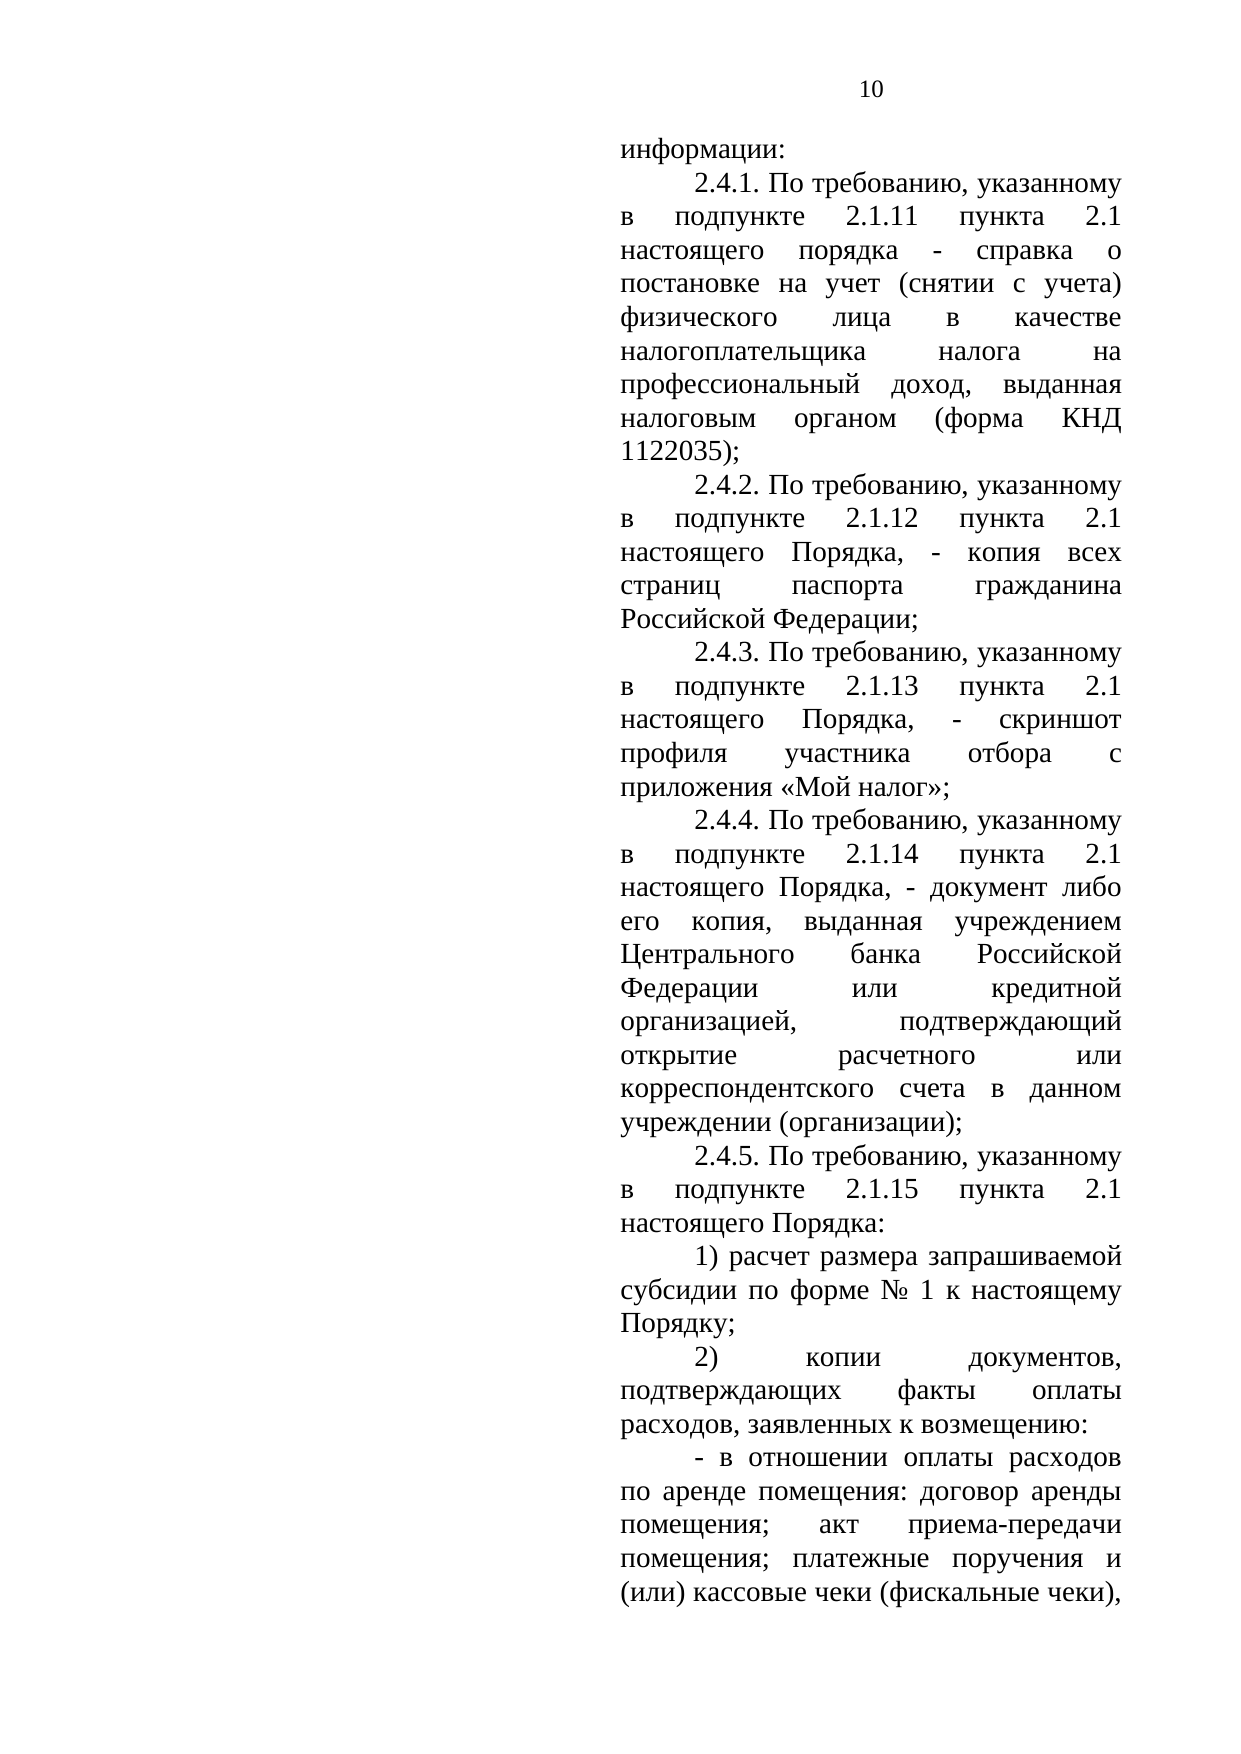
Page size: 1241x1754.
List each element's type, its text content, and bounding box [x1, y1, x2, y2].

text 1) расчет размера запрашиваемой субсидии по форме № 1 к настоящему Порядку; [620, 1238, 1122, 1339]
text 2.4.4. По требованию, указанному в подпункте 2.1.14 пункта 2.1 настоящего Порядка, - документ либо его копия, выданная учреждением Центрального банка Российской Федерации или кредитной организацией, подтверждающий открытие расчетного или корреспондентского счета в данном учреждении (организации); [620, 802, 1122, 1138]
text 2.4.1. По требованию, указанному в подпункте 2.1.11 пункта 2.1 настоящего порядка - справка о постановке на учет (снятии с учета) физического лица в качестве налогоплательщика налога на профессиональный доход, выданная налоговым органом (форма КНД 1122035); [620, 165, 1122, 467]
text 2) копии документов, подтверждающих факты оплаты расходов, заявленных к возмещению: [620, 1339, 1122, 1439]
text 2.4.5. По требованию, указанному в подпункте 2.1.15 пункта 2.1 настоящего Порядка: [620, 1138, 1122, 1238]
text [620, 1439, 1122, 1607]
text 2.4.2. По требованию, указанному в подпункте 2.1.12 пункта 2.1 настоящего Порядка, - копия всех страниц паспорта гражданина Российской Федерации; [620, 467, 1122, 634]
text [620, 131, 1122, 165]
text 2.4.3. По требованию, указанному в подпункте 2.1.13 пункта 2.1 настоящего Порядка, - скриншот профиля участника отбора с приложения «Мой налог»; [620, 634, 1122, 802]
